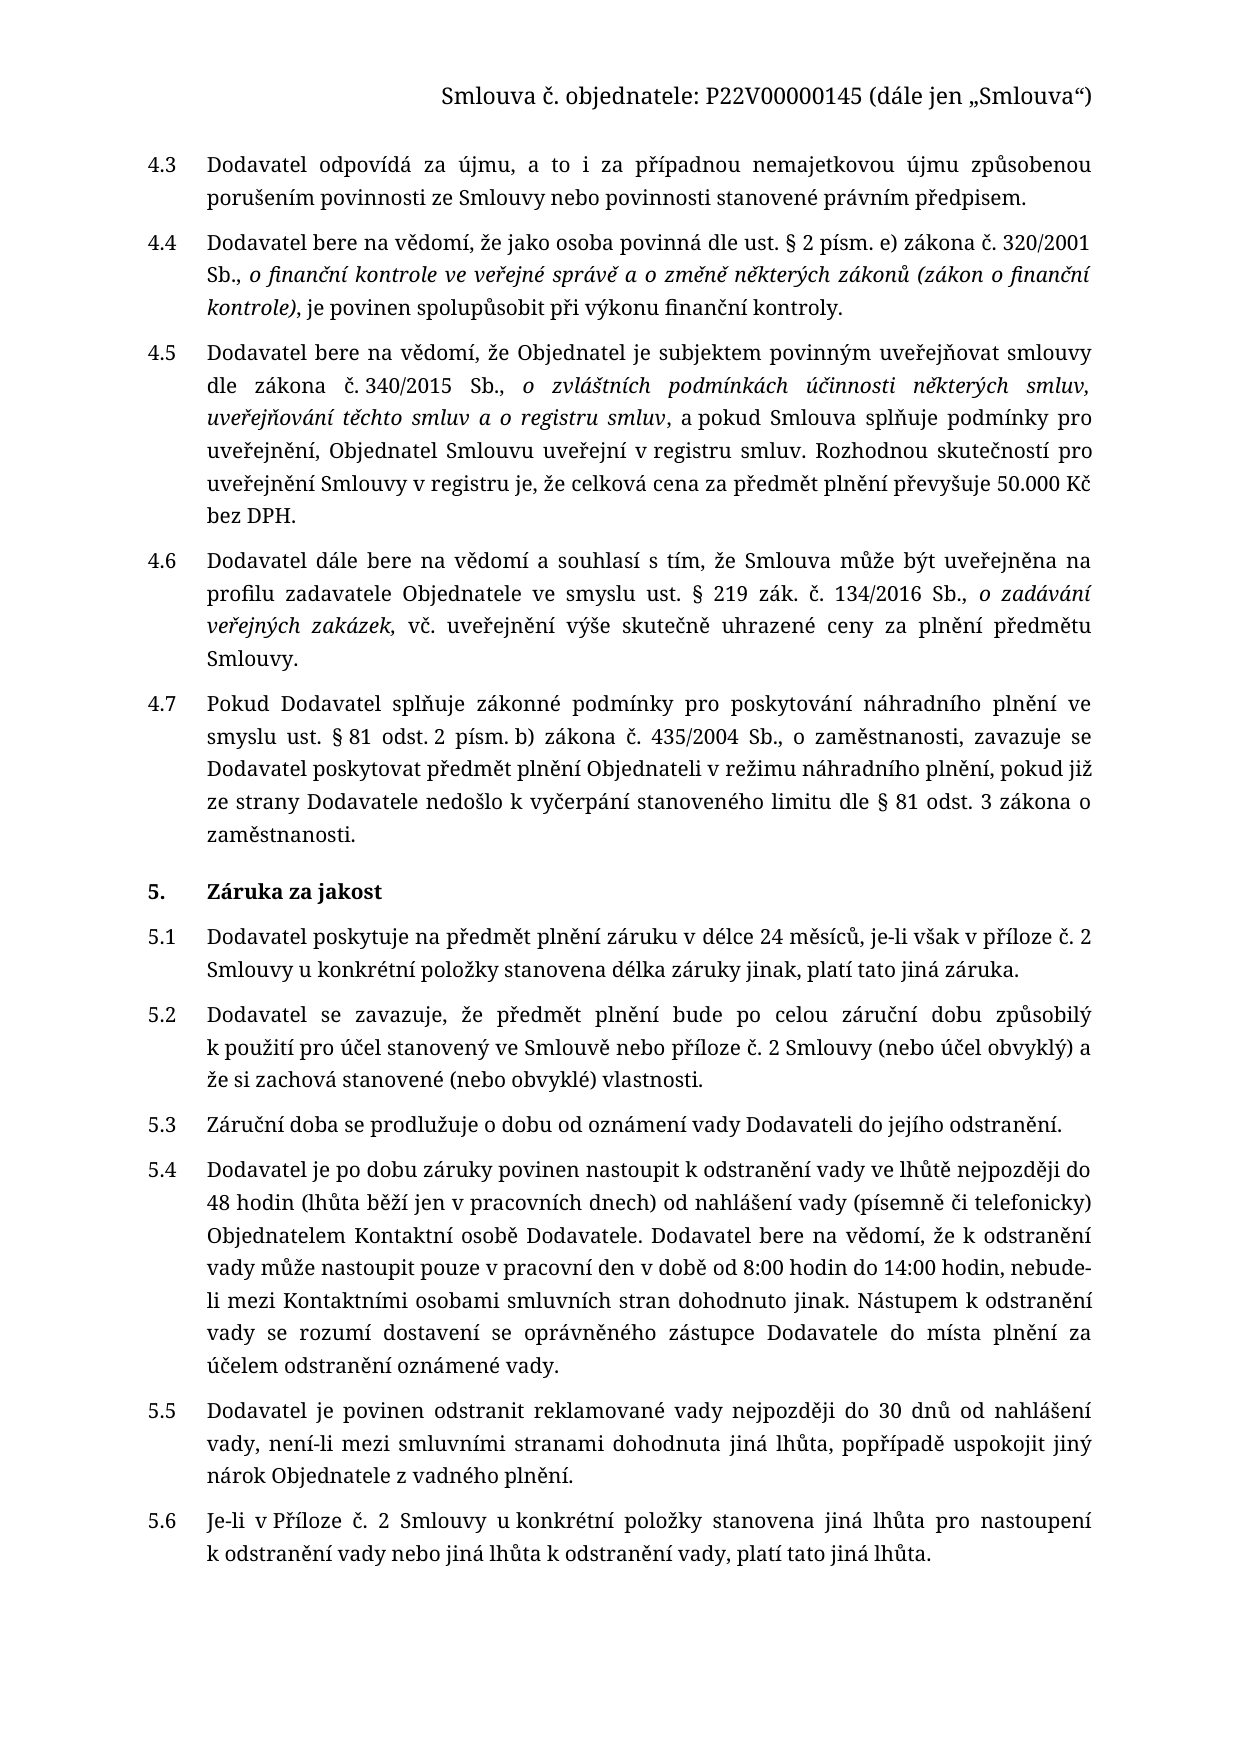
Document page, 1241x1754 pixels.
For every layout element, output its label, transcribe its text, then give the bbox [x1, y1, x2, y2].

list Záruční doba se prodlužuje o dobu od oznámení vady Dodavateli do jejího odstranění. [148, 1110, 1093, 1139]
list Dodavatel je po dobu záruky povinen nastoupit k odstranění vady ve lhůtě nejpozději do 48 hodin (lhůta běží jen v pracovních dnech) od nahlášení vady (písemně či telefonicky) Objednatelem Kontaktní osobě Dodavatele. Dodavatel bere na vědomí, že k odstranění vady může nastoupit pouze v pracovní den v době od 8:00 hodin do 14:00 hodin, nebude-li mezi Kontaktními osobami smluvních stran dohodnuto jinak. Nástupem k odstranění vady se rozumí dostavení se oprávněného zástupce Dodavatele do místa plnění za účelem odstranění oznámené vady. [148, 1156, 1093, 1379]
list Pokud Dodavatel splňuje zákonné podmínky pro poskytování náhradního plnění ve smyslu ust. § 81 odst. 2 písm. b) zákona č. 435/2004 Sb., o zaměstnanosti, zavazuje se Dodavatel poskytovat předmět plnění Objednateli v režimu náhradního plnění, pokud již ze strany Dodavatele nedošlo k vyčerpání stanoveného limitu dle § 81 odst. 3 zákona o zaměstnanosti. [148, 689, 1093, 848]
list Záruka za jakost [148, 877, 1093, 906]
list Dodavatel odpovídá za újmu, a to i za případnou nemajetkovou újmu způsobenou porušením povinnosti ze Smlouvy nebo povinnosti stanovené právním předpisem. [148, 150, 1093, 211]
list Dodavatel se zavazuje, že předmět plnění bude po celou záruční dobu způsobilý k použití pro účel stanovený ve Smlouvě nebo příloze č. 2 Smlouvy (nebo účel obvyklý) a že si zachová stanovené (nebo obvyklé) vlastnosti. [148, 1000, 1093, 1094]
list Dodavatel bere na vědomí, že jako osoba povinná dle ust. § 2 písm. e) zákona č. 320/2001 Sb., o finanční kontrole ve veřejné správě a o změně některých zákonů (zákon o finanční kontrole), je povinen spolupůsobit při výkonu finanční kontroly. [148, 228, 1093, 322]
list Dodavatel poskytuje na předmět plnění záruku v délce 24 měsíců, je-li však v příloze č. 2 Smlouvy u konkrétní položky stanovena délka záruky jinak, platí tato jiná záruka. [148, 922, 1093, 983]
list Dodavatel bere na vědomí, že Objednatel je subjektem povinným uveřejňovat smlouvy dle zákona č. 340/2015 Sb., o zvláštních podmínkách účinnosti některých smluv, uveřejňování těchto smluv a o registru smluv, a pokud Smlouva splňuje podmínky pro uveřejnění, Objednatel Smlouvu uveřejní v registru smluv. Rozhodnou skutečností pro uveřejnění Smlouvy v registru je, že celková cena za předmět plnění převyšuje 50.000 Kč bez DPH. [148, 338, 1093, 530]
list Je-li v Příloze č. 2 Smlouvy u konkrétní položky stanovena jiná lhůta pro nastoupení k odstranění vady nebo jiná lhůta k odstranění vady, platí tato jiná lhůta. [148, 1507, 1093, 1568]
list Dodavatel dále bere na vědomí a souhlasí s tím, že Smlouva může být uveřejněna na profilu zadavatele Objednatele ve smyslu ust. § 219 zák. č. 134/2016 Sb., o zadávání veřejných zakázek, vč. uveřejnění výše skutečně uhrazené ceny za plnění předmětu Smlouvy. [148, 546, 1093, 673]
list Dodavatel je povinen odstranit reklamované vady nejpozději do 30 dnů od nahlášení vady, není-li mezi smluvními stranami dohodnuta jiná lhůta, popřípadě uspokojit jiný nárok Objednatele z vadného plnění. [148, 1396, 1093, 1490]
